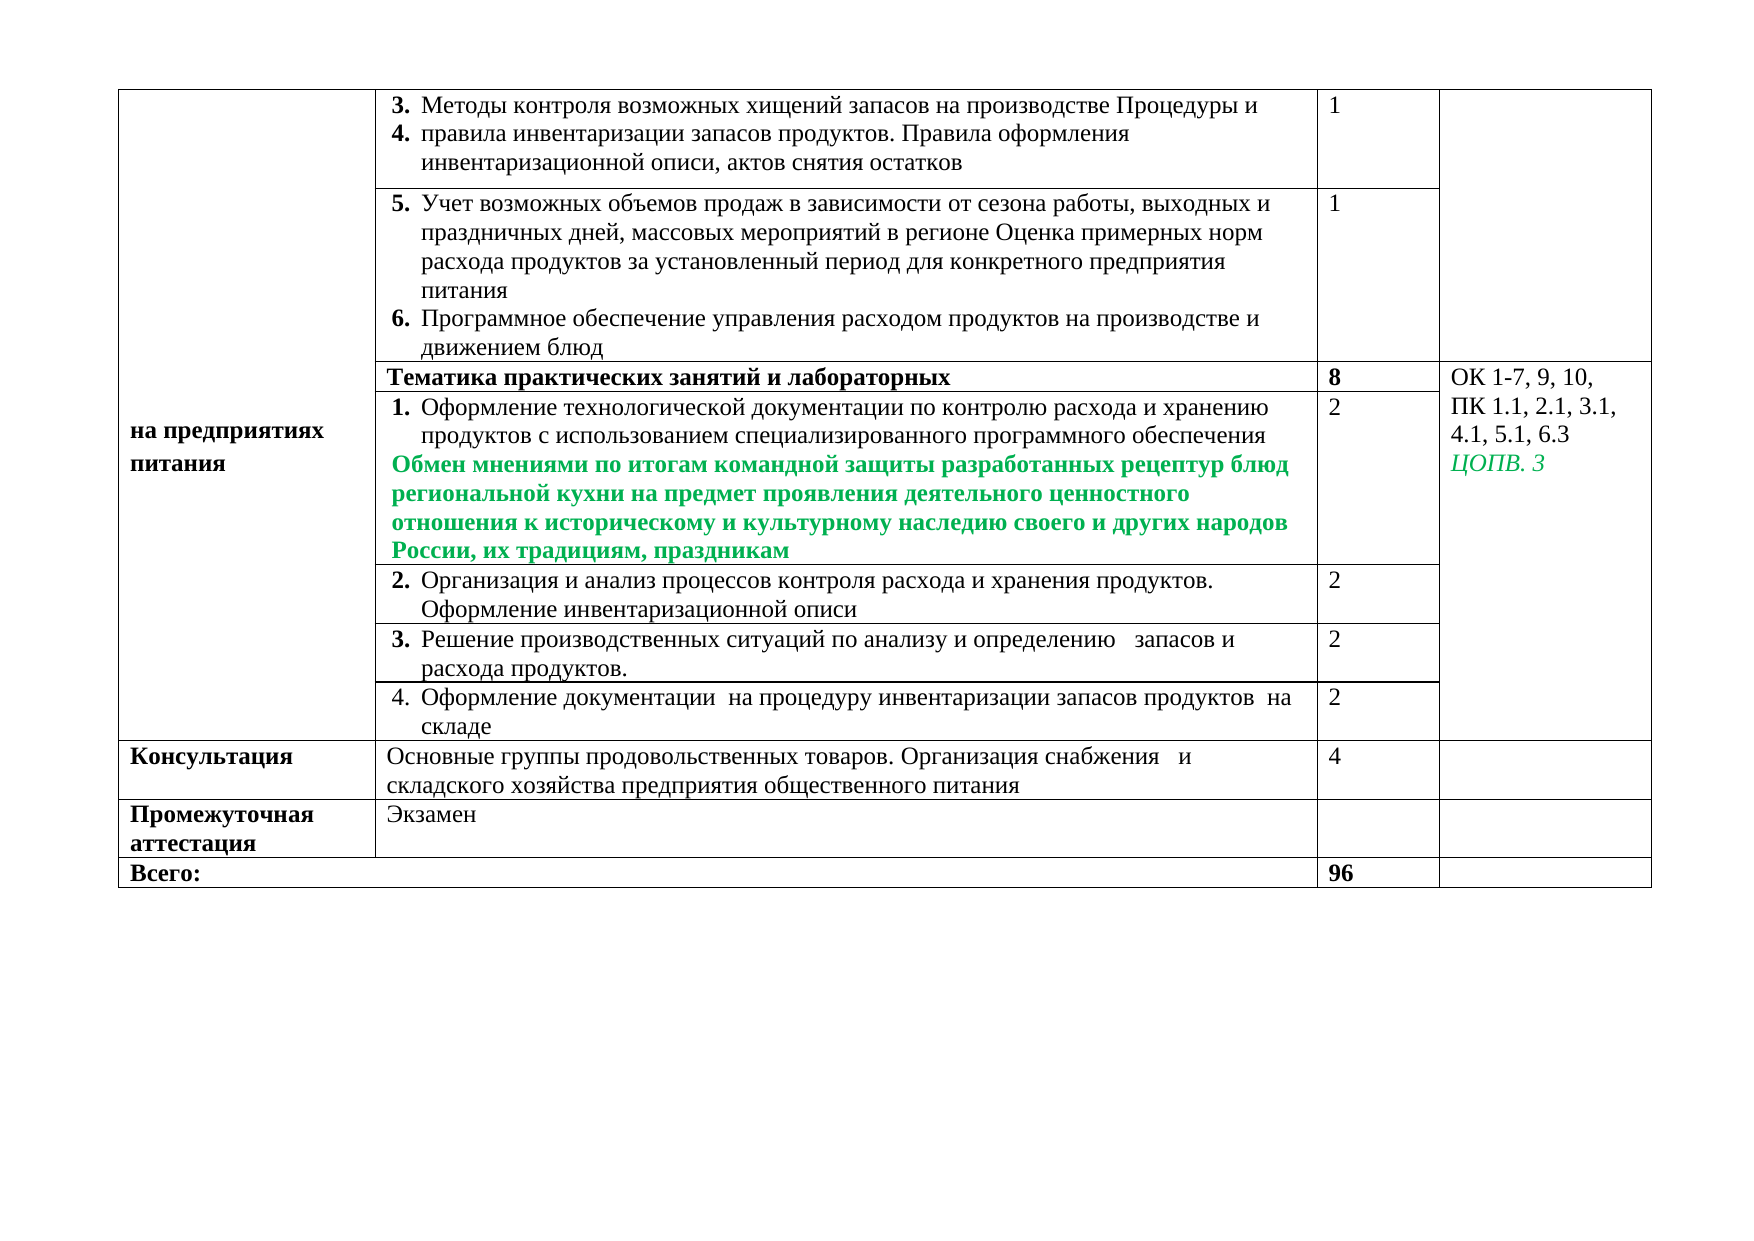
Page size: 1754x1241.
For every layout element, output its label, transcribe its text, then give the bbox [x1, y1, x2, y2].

table_cell Оформление документации на процедуру инвентаризации запасов продуктов на складе [376, 683, 1317, 740]
table_cell 2 [1318, 683, 1439, 740]
table_cell Основные группы продовольственных товаров. Организация снабжения и складского хозяйства предприятия общественного питания [376, 741, 1317, 798]
table_cell Консультация [119, 741, 375, 798]
table_cell Учет возможных объемов продаж в зависимости от сезона работы, выходных и праздничных дней, массовых мероприятий в регионе Оценка примерных норм расхода продуктов за установленный период для конкретного предприятия питания Программное обеспечение управления расходом продуктов на производстве и движением блюд [376, 189, 1317, 361]
table_cell Тематика практических занятий и лабораторных [376, 362, 1317, 391]
table_cell [1318, 800, 1439, 857]
table_cell Оформление технологической документации по контролю расхода и хранению продуктов с использованием специализированного программного обеспечения Обмен мнениями по итогам командной защиты разработанных рецептур блюд региональной кухни на предмет проявления деятельного ценностного отношения к историческому и культурному наследию своего и других народов России, их традициям, праздникам [376, 392, 1317, 564]
table_cell Всего: [119, 858, 1317, 887]
table_cell 2 [1318, 392, 1439, 564]
table_cell [1440, 858, 1651, 887]
table_cell [1440, 741, 1651, 798]
table_cell 4 [1318, 741, 1439, 798]
table_cell ОК 1-7, 9, 10, ПК 1.1, 2.1, 3.1, 4.1, 5.1, 6.3 ЦОПВ. 3 [1440, 362, 1651, 740]
table_cell 2 [1318, 624, 1439, 681]
table_cell Решение производственных ситуаций по анализу и определению запасов и расхода продуктов. [376, 624, 1317, 681]
table_cell Организация и анализ процессов контроля расхода и хранения продуктов. Оформление инвентаризационной описи [376, 565, 1317, 623]
table_cell 1 [1318, 189, 1439, 361]
table_cell 2 [1318, 565, 1439, 623]
table_cell 1 [1318, 90, 1439, 187]
table_cell Методы контроля возможных хищений запасов на производстве Процедуры и правила инвентаризации запасов продуктов. Правила оформления инвентаризационной описи, актов снятия остатков [376, 90, 1317, 187]
table_cell 8 [1318, 362, 1439, 391]
table_cell 96 [1318, 858, 1439, 887]
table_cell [1440, 90, 1651, 361]
table_cell Экзамен [376, 800, 1317, 857]
table_cell [1440, 800, 1651, 857]
table_cell Промежуточная аттестация [119, 800, 375, 857]
